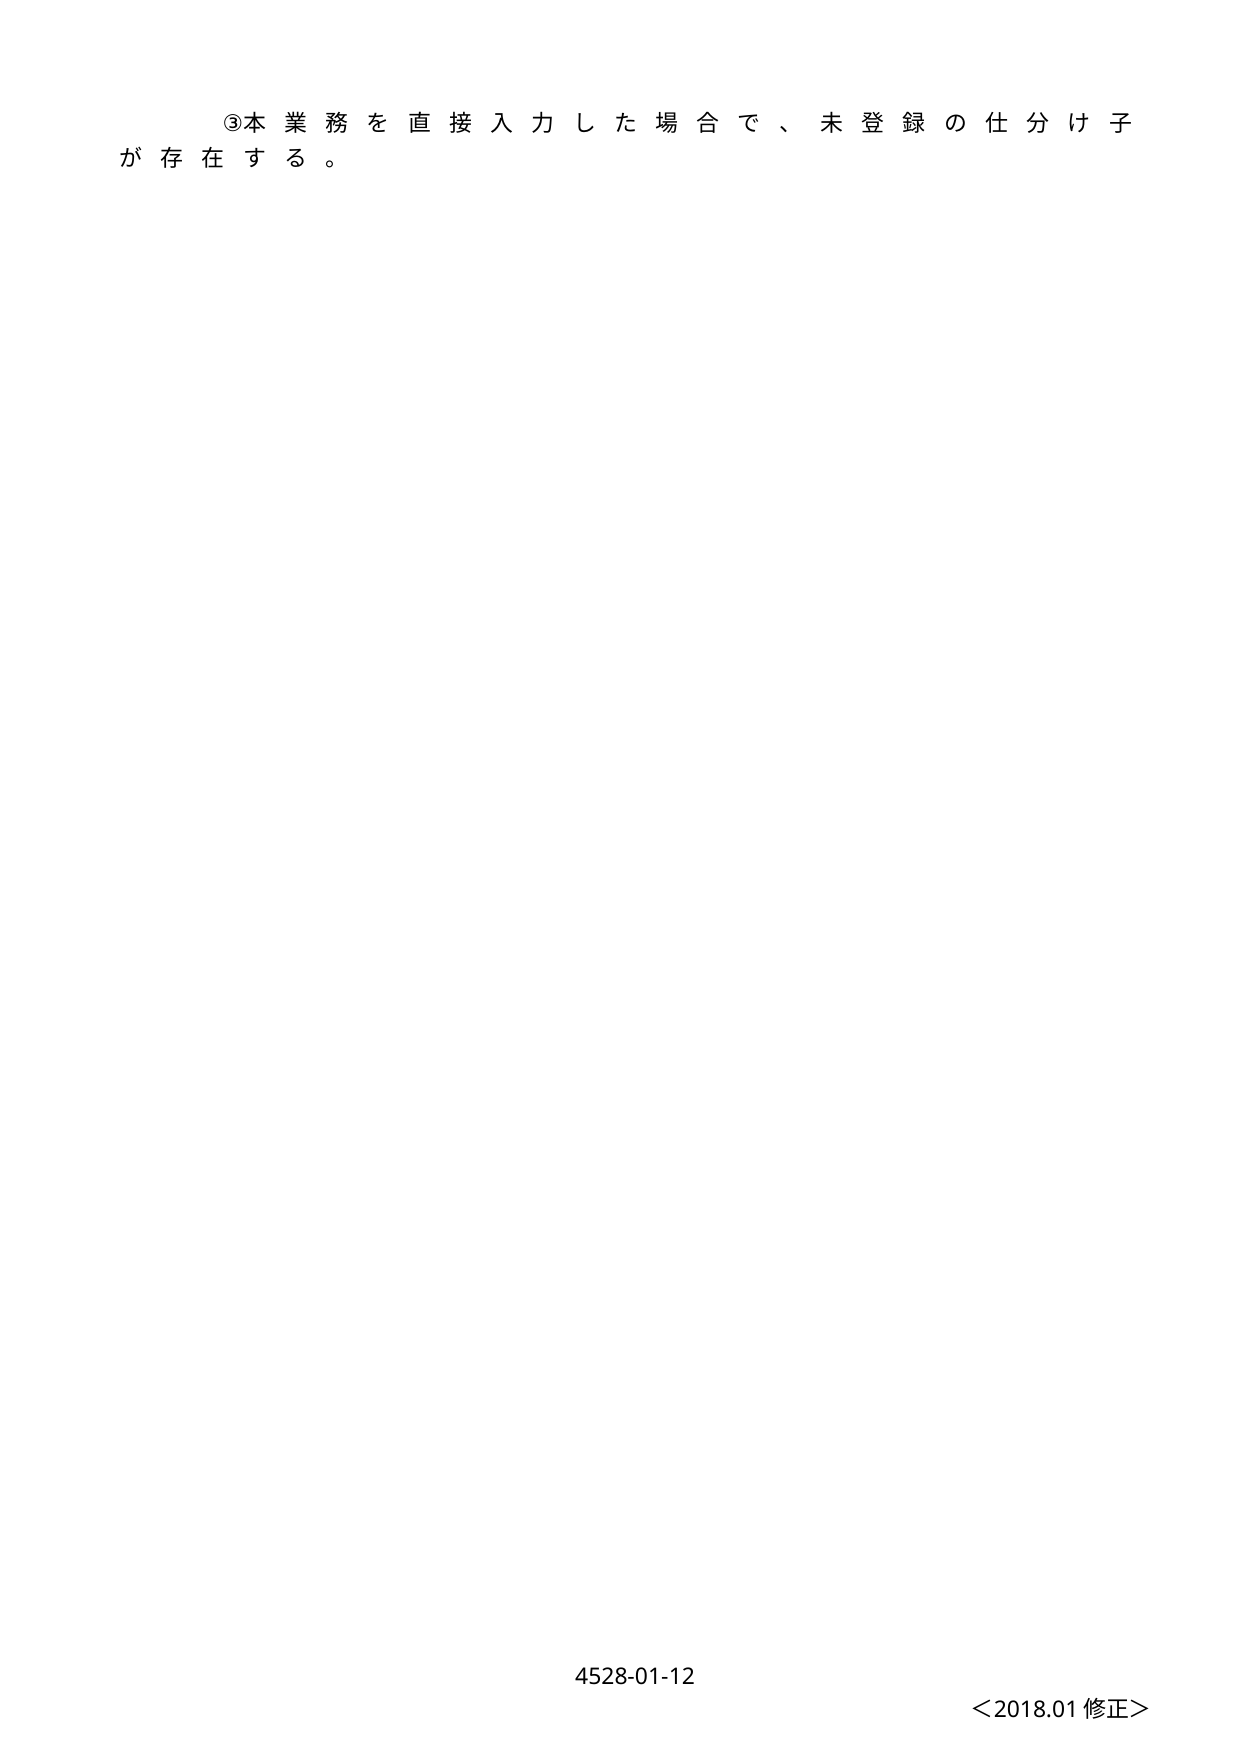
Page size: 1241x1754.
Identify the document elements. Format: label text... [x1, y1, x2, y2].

text ③本業務を直接入力した場合で、未登録の仕分け子が存在する。 [119, 104, 1150, 174]
